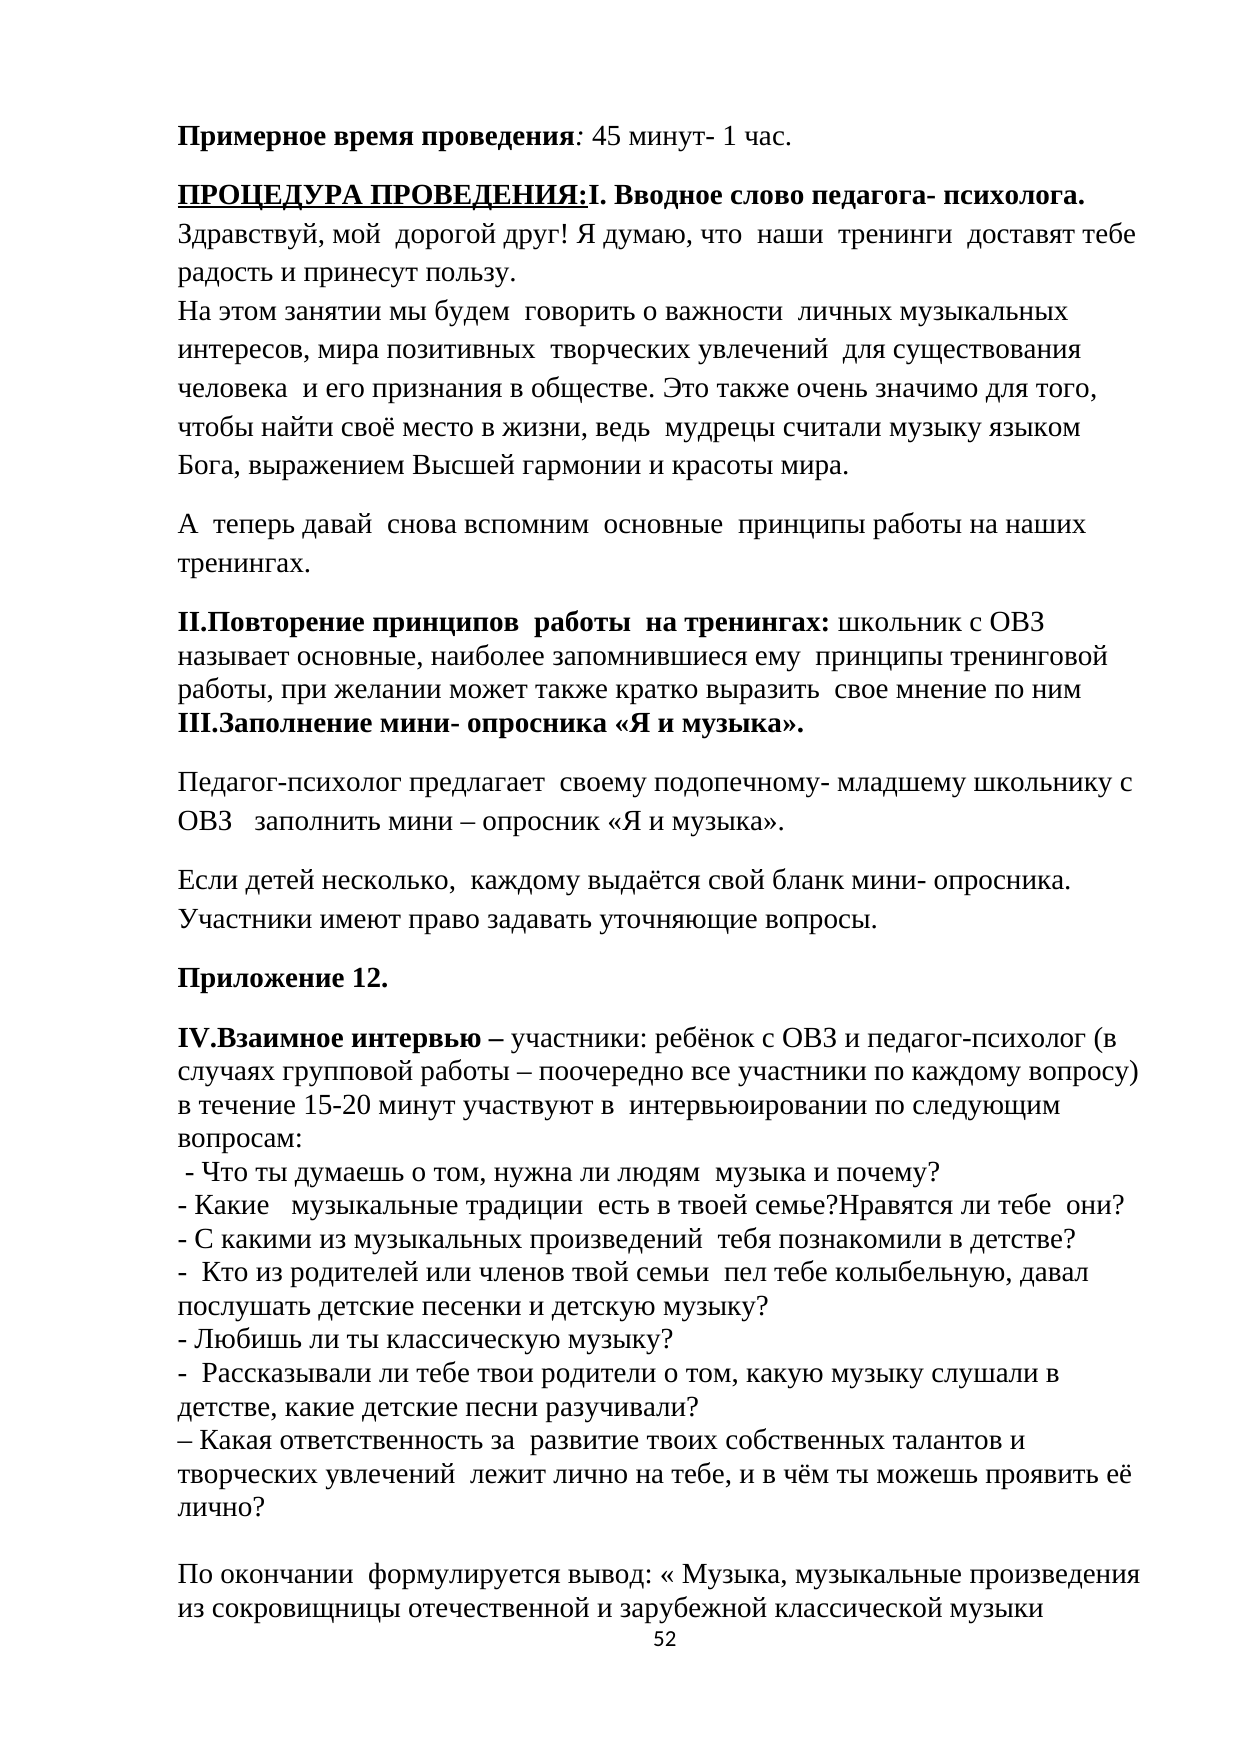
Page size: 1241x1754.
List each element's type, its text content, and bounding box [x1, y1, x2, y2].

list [177, 1556, 1152, 1623]
text Примерное время проведения: 45 минут- 1 час. [177, 118, 1152, 152]
text Если детей несколько, каждому выдаётся свой бланк мини- опросника. Участники имеют право задавать уточняющие вопросы. [177, 862, 1152, 934]
text А теперь давай снова вспомним основные принципы работы на наших тренингах. [177, 507, 1152, 579]
text - Какие музыкальные традиции есть в твоей семье?Нравятся ли тебе они? - С какими из музыкальных произведений тебя познакомили в детстве? [177, 1187, 1152, 1254]
text III.Заполнение мини- опросника «Я и музыка». [177, 705, 1152, 739]
text ПРОЦЕДУРА ПРОВЕДЕНИЯ:I. Вводное слово педагога- психолога. Здравствуй, мой дорогой друг! Я думаю, что наши тренинги доставят тебе радость и принесут пользу. На этом занятии мы будем говорить о важности личных музыкальных интересов, мира позитивных творческих увлечений для существования человека и его признания в обществе. Это также очень значимо для того, чтобы найти своё место в жизни, ведь мудрецы считали музыку языком Бога, выражением Высшей гармонии и красоты мира. [177, 177, 1152, 481]
text Приложение 12. [177, 960, 1152, 994]
text - Любишь ли ты классическую музыку? [177, 1322, 1152, 1355]
text Педагог-психолог предлагает своему подопечному- младшему школьнику с ОВЗ заполнить мини – опросник «Я и музыка». [177, 764, 1152, 837]
text - Рассказывали ли тебе твои родители о том, какую музыку слушали в детстве, какие детские песни разучивали? – Какая ответственность за развитие твоих собственных талантов и творческих увлечений лежит лично на тебе, и в чём ты можешь проявить её лично? [177, 1355, 1152, 1523]
text II.Повторение принципов работы на тренингах: школьник с ОВЗ называет основные, наиболее запомнившиеся ему принципы тренинговой работы, при желании может также кратко выразить свое мнение по ним [177, 604, 1152, 705]
text - Кто из родителей или членов твой семьи пел тебе колыбельную, давал послушать детские песенки и детскую музыку? [177, 1254, 1152, 1322]
text IV.Взаимное интервью – участники: ребёнок с ОВЗ и педагог-психолог (в случаях групповой работы – поочередно все участники по каждому вопросу) в течение 15-20 минут участвуют в интервьюировании по следующим вопросам: [177, 1020, 1152, 1154]
text - Что ты думаешь о том, нужна ли людям музыка и почему? [177, 1154, 1152, 1187]
